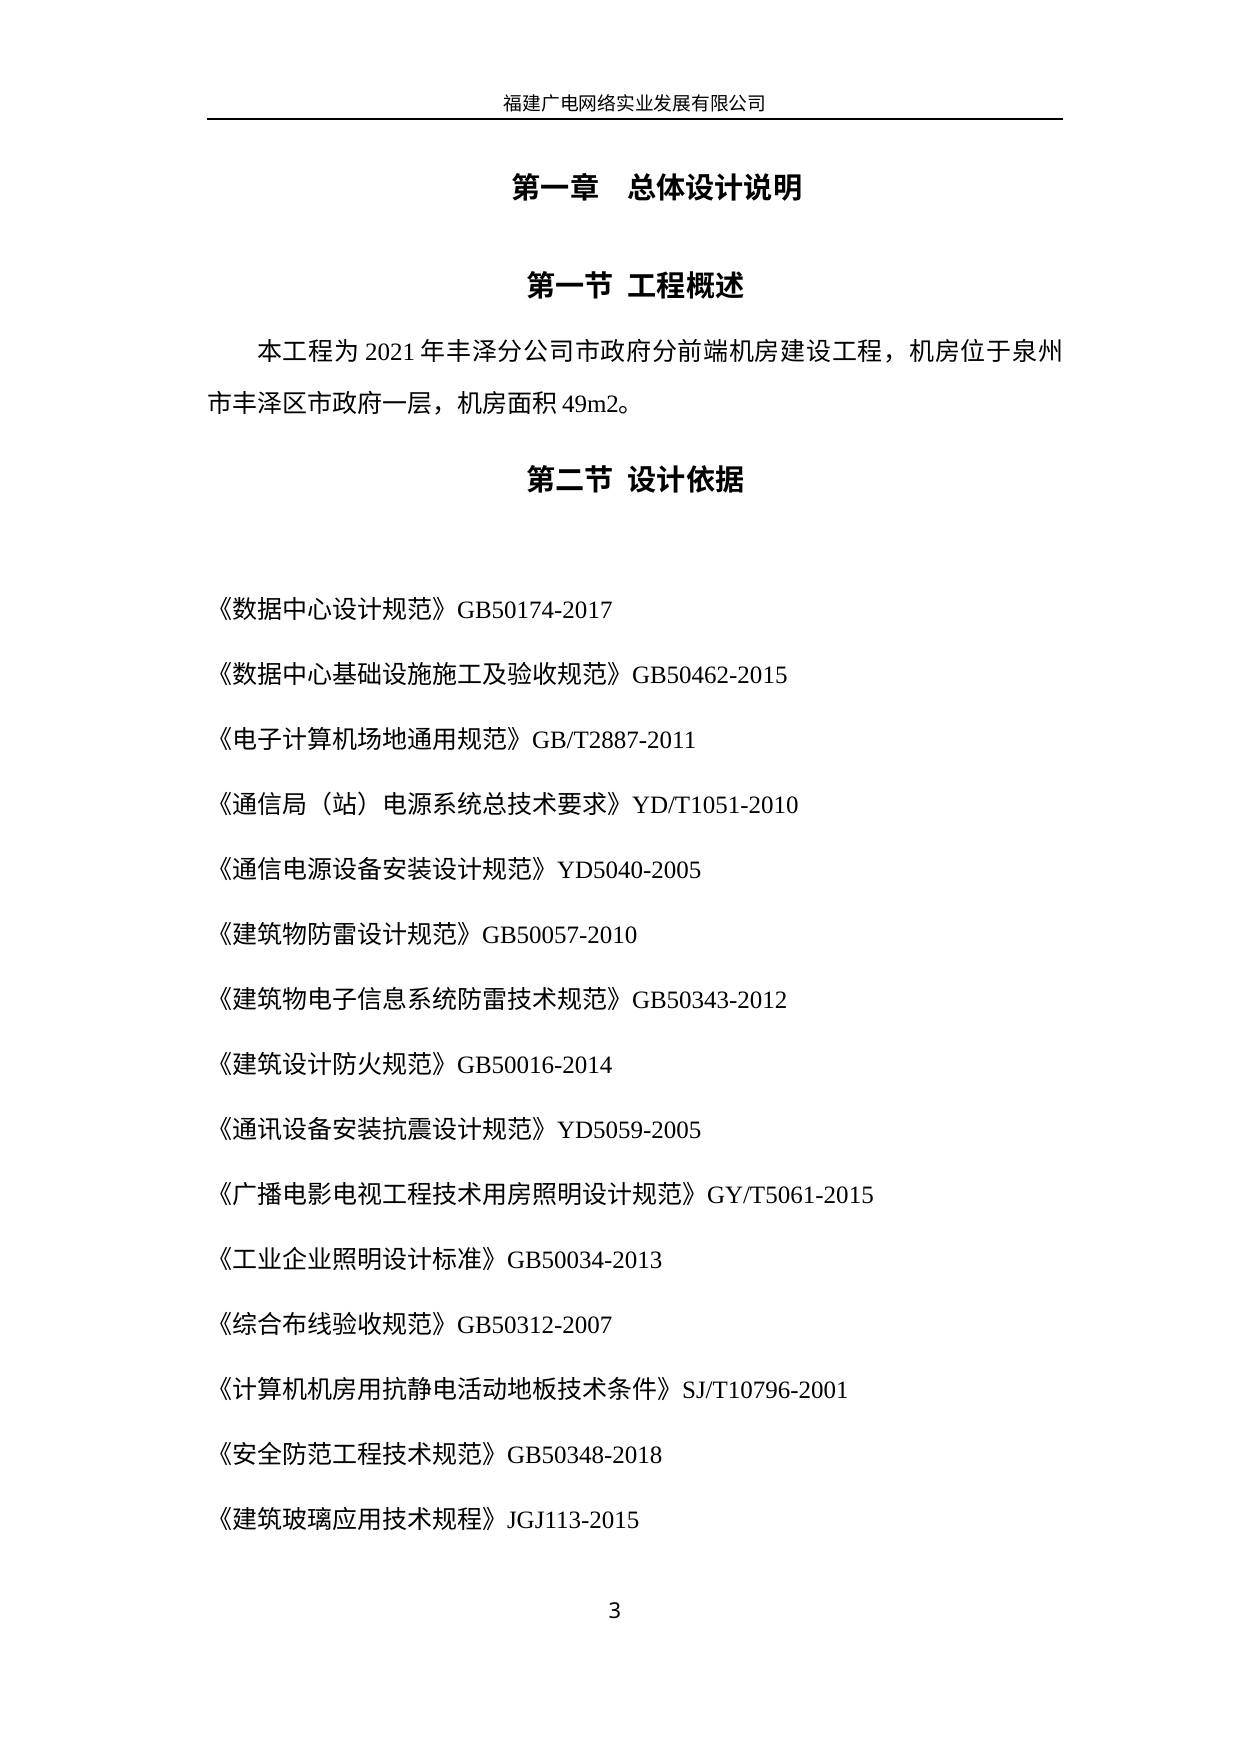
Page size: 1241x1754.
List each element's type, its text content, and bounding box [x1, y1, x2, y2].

text 《广播电影电视工程技术用房照明设计规范》GY/T5061-2015 [207, 1160, 1063, 1225]
text 《通讯设备安装抗震设计规范》YD5059-2005 [207, 1095, 1063, 1160]
text 《建筑物电子信息系统防雷技术规范》GB50343-2012 [207, 965, 1063, 1030]
text 《工业企业照明设计标准》GB50034-2013 [207, 1225, 1063, 1290]
text 《计算机机房用抗静电活动地板技术条件》SJ/T10796-2001 [207, 1355, 1063, 1420]
text 《电子计算机场地通用规范》GB/T2887-2011 [207, 705, 1063, 770]
text 《建筑物防雷设计规范》GB50057-2010 [207, 900, 1063, 965]
text 《建筑玻璃应用技术规程》JGJ113-2015 [207, 1485, 1063, 1550]
text 《通信电源设备安装设计规范》YD5040-2005 [207, 835, 1063, 900]
list 总体设计说明 [251, 153, 1063, 218]
text 《建筑设计防火规范》GB50016-2014 [207, 1030, 1063, 1095]
text 《通信局（站）电源系统总技术要求》YD/T1051-2010 [207, 770, 1063, 835]
text 《数据中心基础设施施工及验收规范》GB50462-2015 [207, 640, 1063, 705]
text 《安全防范工程技术规范》GB50348-2018 [207, 1420, 1063, 1485]
text 《数据中心设计规范》GB50174-2017 [207, 575, 1063, 640]
list 工程概述 [207, 251, 1063, 316]
text 《综合布线验收规范》GB50312-2007 [207, 1290, 1063, 1355]
text 本工程为2021年丰泽分公司市政府分前端机房建设工程，机房位于泉州市丰泽区市政府一层，机房面积49m2。 [207, 316, 1063, 420]
list 设计依据 [207, 445, 1063, 510]
